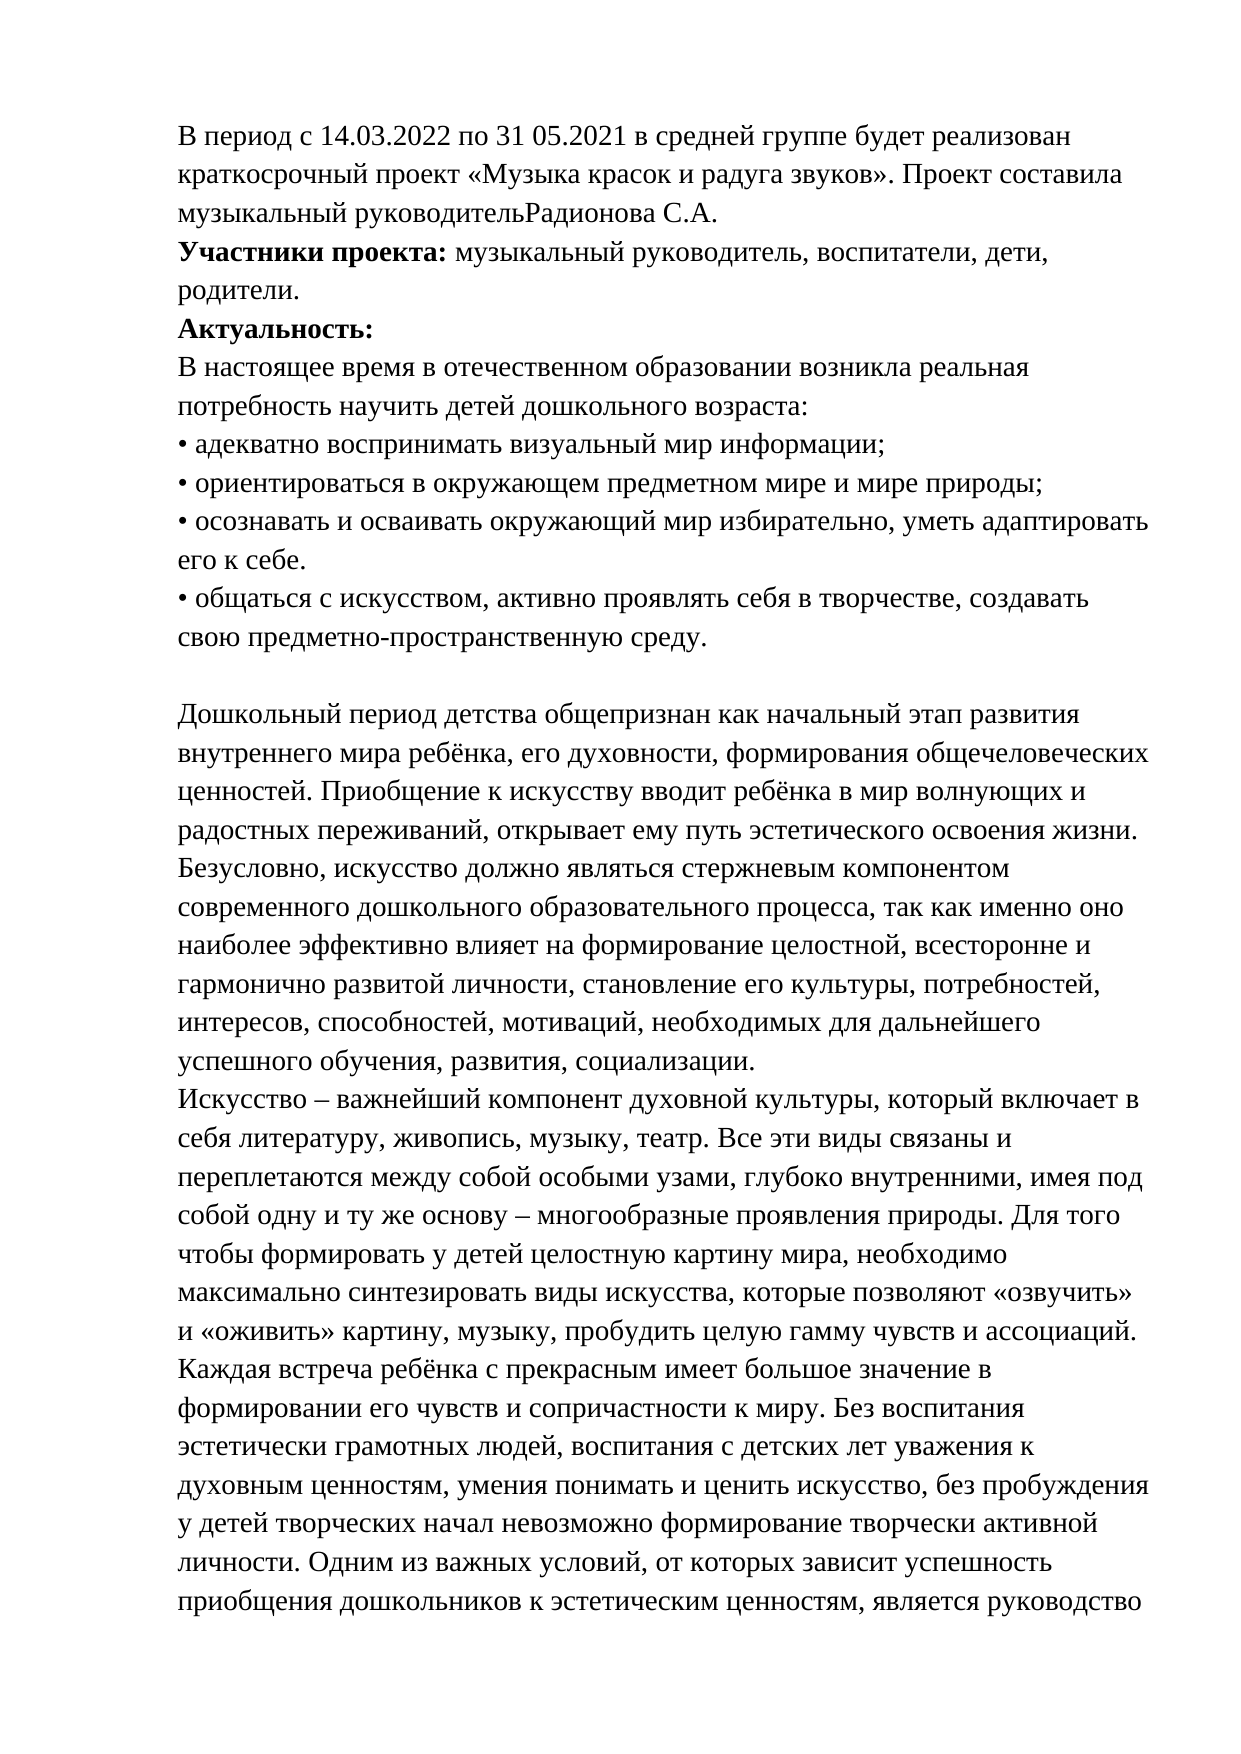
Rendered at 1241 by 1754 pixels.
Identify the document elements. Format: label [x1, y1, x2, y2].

text [177, 118, 1152, 1616]
